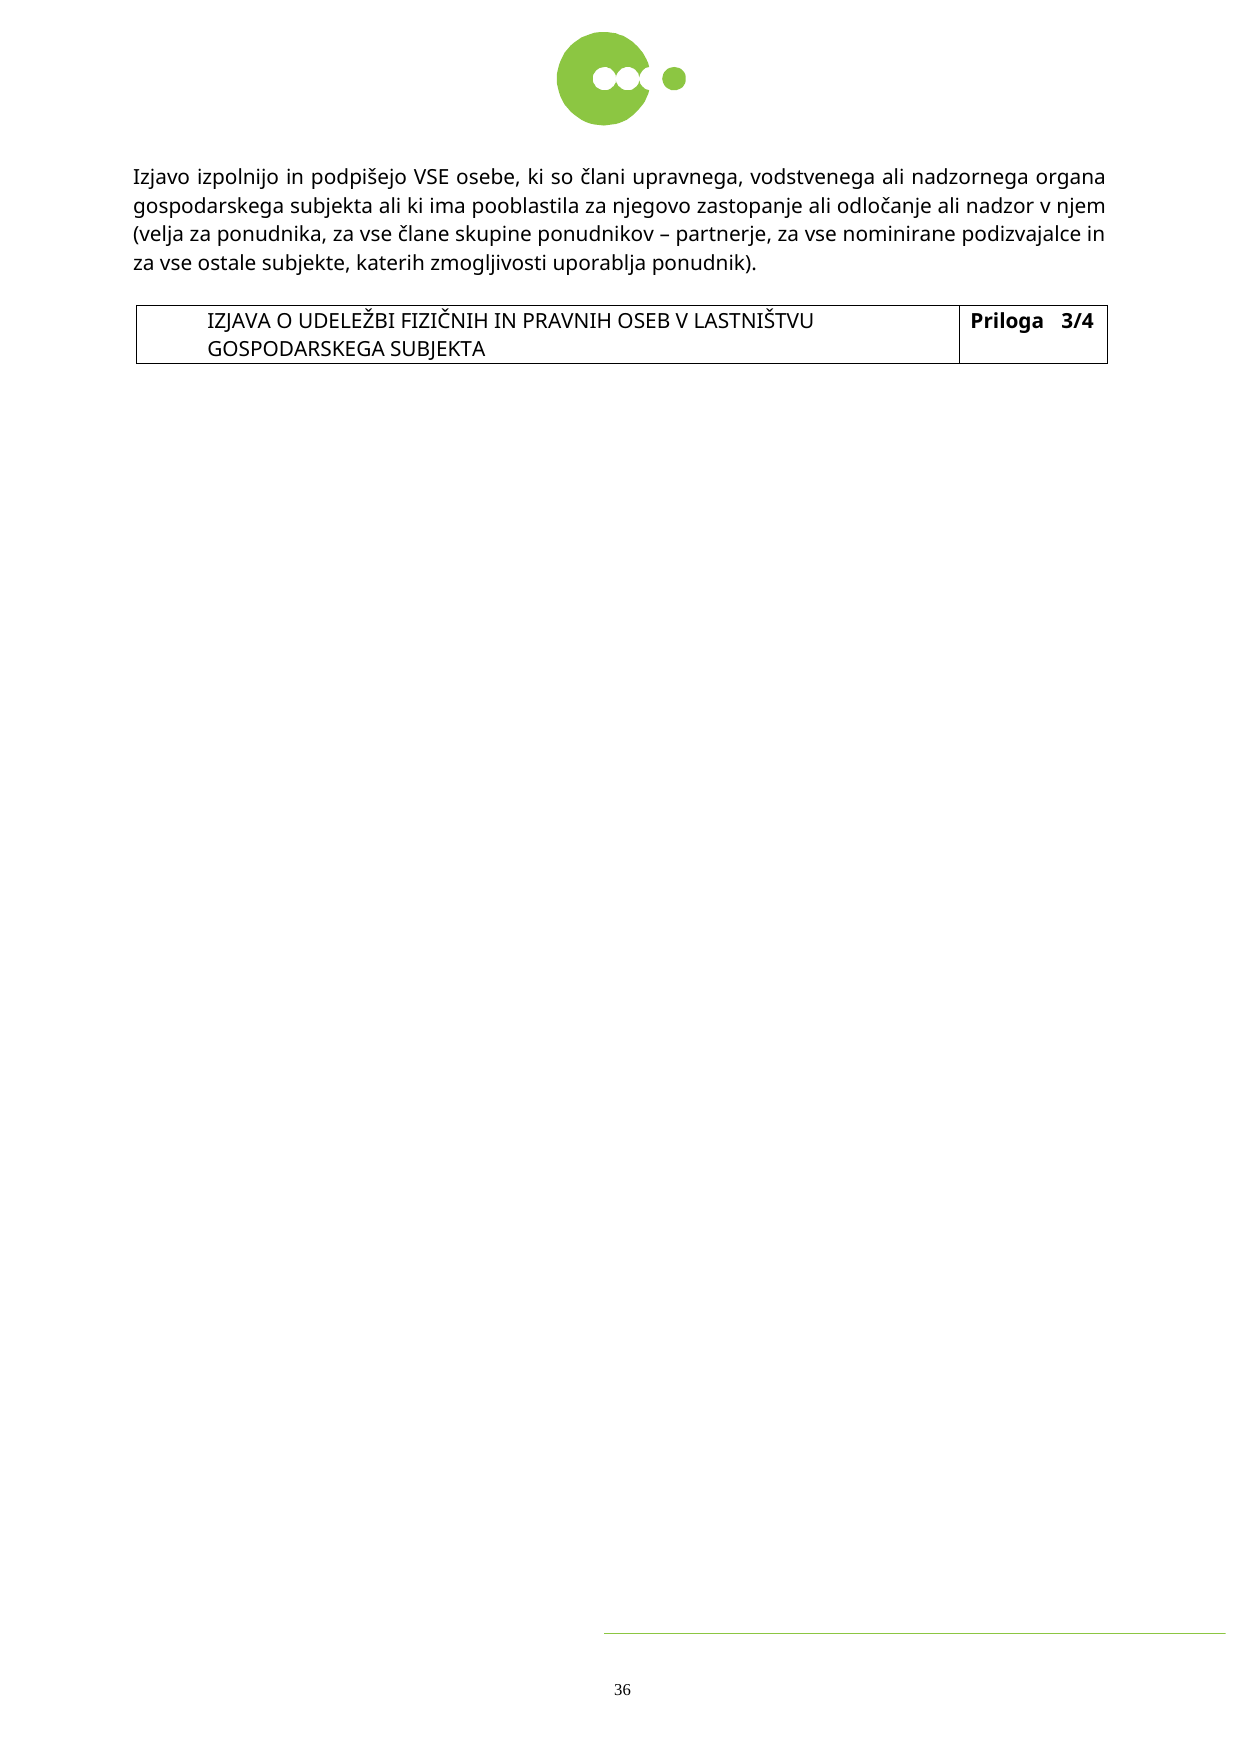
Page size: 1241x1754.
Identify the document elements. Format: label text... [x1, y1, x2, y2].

table_header 3/4 [1049, 306, 1107, 363]
table_header [137, 306, 200, 363]
text Izjavo izpolnijo in podpišejo VSE osebe, ki so člani upravnega, vodstvenega ali nadzornega organa gospodarskega subjekta ali ki ima pooblastila za njegovo zastopanje ali odločanje ali nadzor v njem (velja za ponudnika, za vse člane skupine ponudnikov – partnerje, za vse nominirane podizvajalce in za vse ostale subjekte, katerih zmogljivosti uporablja ponudnik). [133, 162, 1107, 276]
table_header IZJAVA O UDELEŽBI FIZIČNIH IN PRAVNIH OSEB V LASTNIŠTVU GOSPODARSKEGA SUBJEKTA [200, 306, 959, 363]
table_header Priloga [960, 306, 1048, 363]
